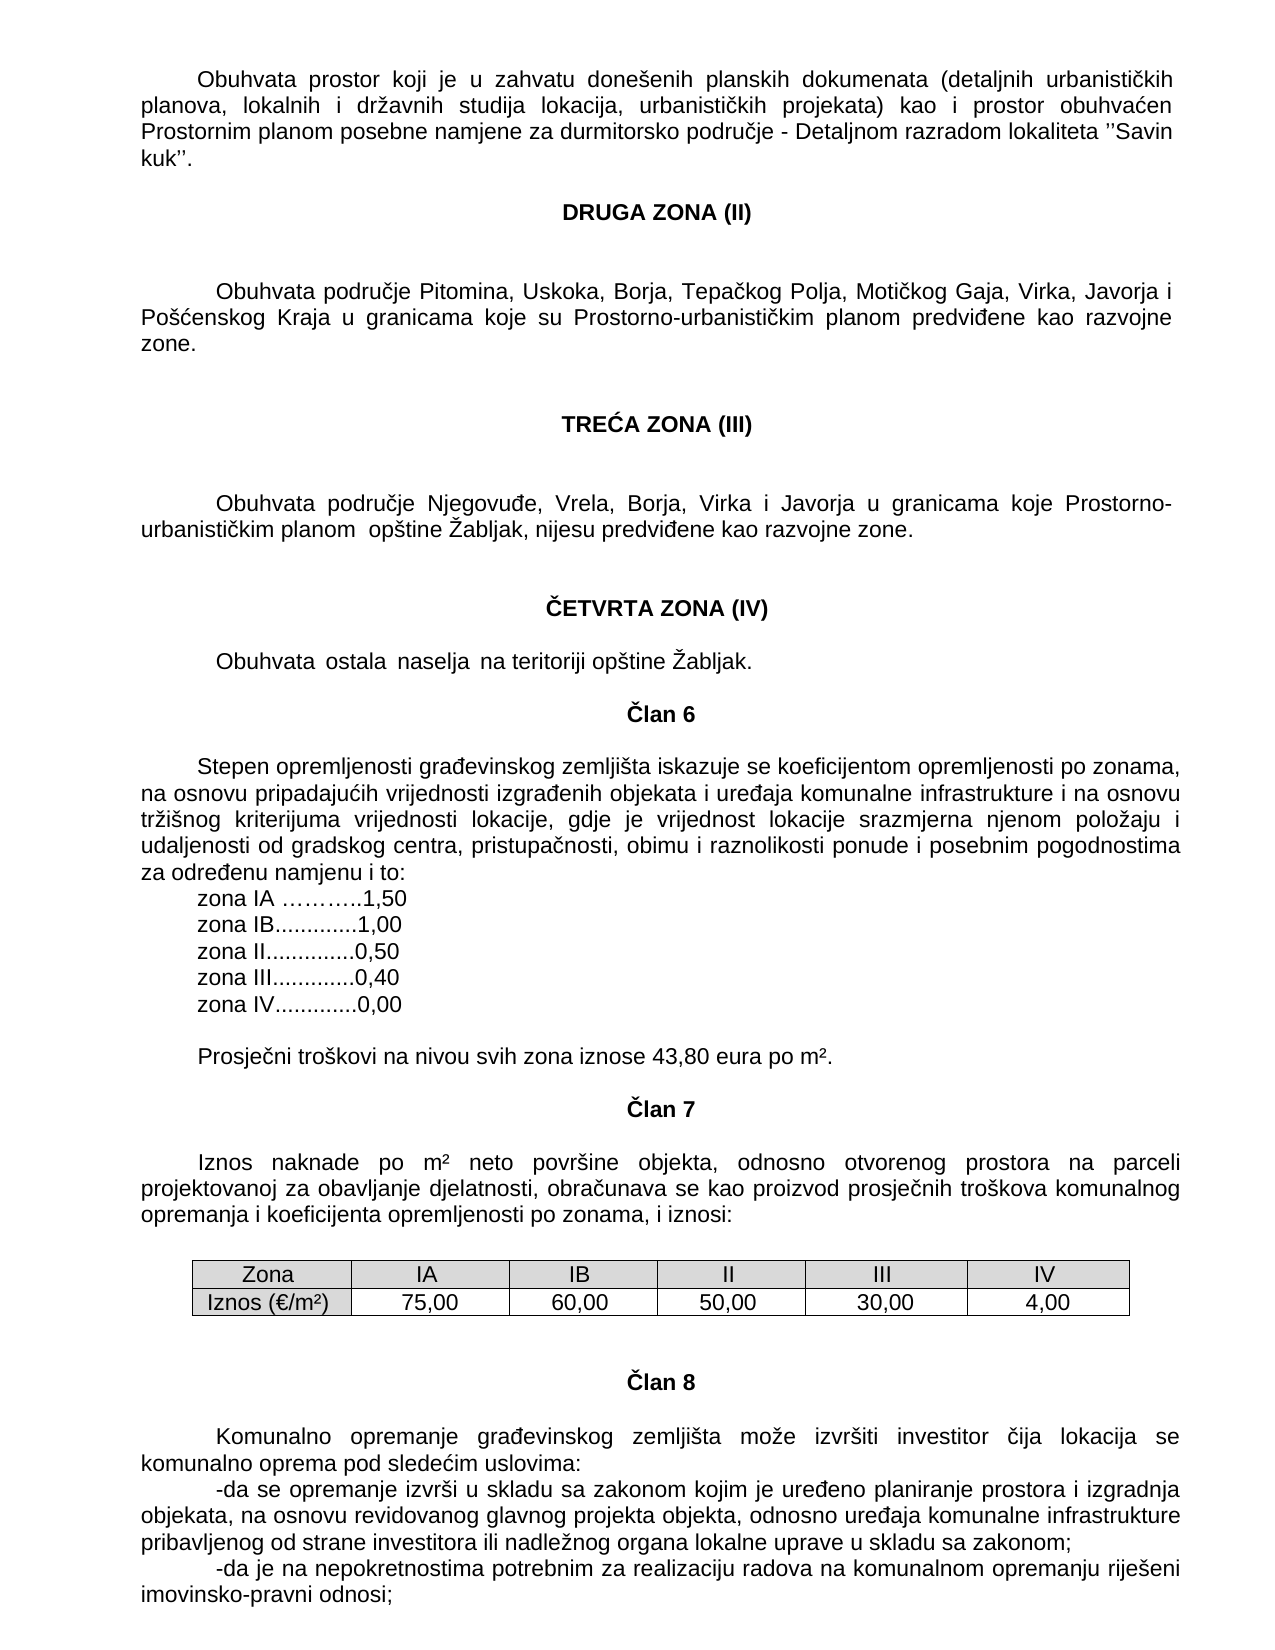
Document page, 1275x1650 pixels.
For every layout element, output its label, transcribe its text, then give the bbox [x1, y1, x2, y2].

text -da se opremanje izvrši u skladu sa zakonom kojim je uređeno planiranje prostora i izgradnja objekata, na osnovu revidovanog glavnog projekta objekta, odnosno uređaja komunalne infrastrukture pribavljenog od strane investitora ili nadležnog organa lokalne uprave u skladu sa zakonom; [141, 1476, 1181, 1555]
table_header III [806, 1261, 967, 1288]
table_cell Iznos (€/m²) [193, 1289, 351, 1315]
text zona IB.............1,00 [178, 911, 1181, 938]
table_cell 30,00 [806, 1289, 967, 1315]
text zona IA ………..1,50 [141, 885, 1181, 911]
table_header IA [352, 1261, 509, 1288]
text Obuhvata područje Pitomina, Uskoka, Borja, Tepačkog Polja, Motičkog Gaja, Virka, Javorja i Pošćenskog Kraja u granicama koje su Prostorno-urbanističkim planom predviđene kao razvojne zone. [141, 278, 1173, 357]
table_cell 75,00 [352, 1289, 509, 1315]
table_header Zona [193, 1261, 351, 1288]
text zona III.............0,40 [178, 964, 1181, 991]
table_header IV [968, 1261, 1129, 1288]
text Obuhvata ostala naselja na teritoriji opštine Žabljak. [141, 648, 1173, 674]
text Prosječni troškovi na nivou svih zona iznose 43,80 eura po m². [141, 1043, 1181, 1069]
text Komunalno opremanje građevinskog zemljišta može izvršiti investitor čija lokacija se komunalno oprema pod sledećim uslovima: [141, 1423, 1181, 1476]
text TREĆA ZONA (III) [141, 409, 1173, 437]
text Član 8 [141, 1369, 1181, 1395]
text Obuhvata prostor koji je u zahvatu donešenih planskih dokumenata (detaljnih urbanističkih planova, lokalnih i državnih studija lokacija, urbanističkih projekata) kao i prostor obuhvaćen Prostornim planom posebne namjene za durmitorsko područje - Detaljnom razradom lokaliteta ’’Savin kuk’’. [141, 66, 1173, 171]
text zona II..............0,50 [178, 938, 1181, 964]
text Stepen opremljenosti građevinskog zemljišta iskazuje se koeficijentom opremljenosti po zonama, na osnovu pripadajućih vrijednosti izgrađenih objekata i uređaja komunalne infrastrukture i na osnovu tržišnog kriterijuma vrijednosti lokacije, gdje je vrijednost lokacije srazmjerna njenom položaju i udaljenosti od gradskog centra, pristupačnosti, obimu i raznolikosti ponude i posebnim pogodnostima za određenu namjenu i to: [141, 753, 1181, 885]
text Obuhvata područje Njegovuđe, Vrela, Borja, Virka i Javorja u granicama koje Prostorno-urbanističkim planom opštine Žabljak, nijesu predviđene kao razvojne zone. [141, 490, 1173, 542]
table_cell 60,00 [510, 1289, 657, 1315]
text ČETVRTA ZONA (IV) [141, 595, 1173, 622]
text Član 7 [141, 1096, 1181, 1122]
table_cell 4,00 [968, 1289, 1129, 1315]
table_cell 50,00 [658, 1289, 805, 1315]
text zona IV.............0,00 [178, 991, 1181, 1017]
text -da je na nepokretnostima potrebnim za realizaciju radova na komunalnom opremanju riješeni imovinsko-pravni odnosi; [141, 1555, 1181, 1608]
text Iznos naknade po m² neto površine objekta, odnosno otvorenog prostora na parceli projektovanoj za obavljanje djelatnosti, obračunava se kao proizvod prosječnih troškova komunalnog opremanja i koeficijenta opremljenosti po zonama, i iznosi: [141, 1149, 1181, 1228]
table_header IB [510, 1261, 657, 1288]
table_header II [658, 1261, 805, 1288]
text DRUGA ZONA (II) [141, 197, 1173, 225]
text Član 6 [141, 701, 1181, 727]
